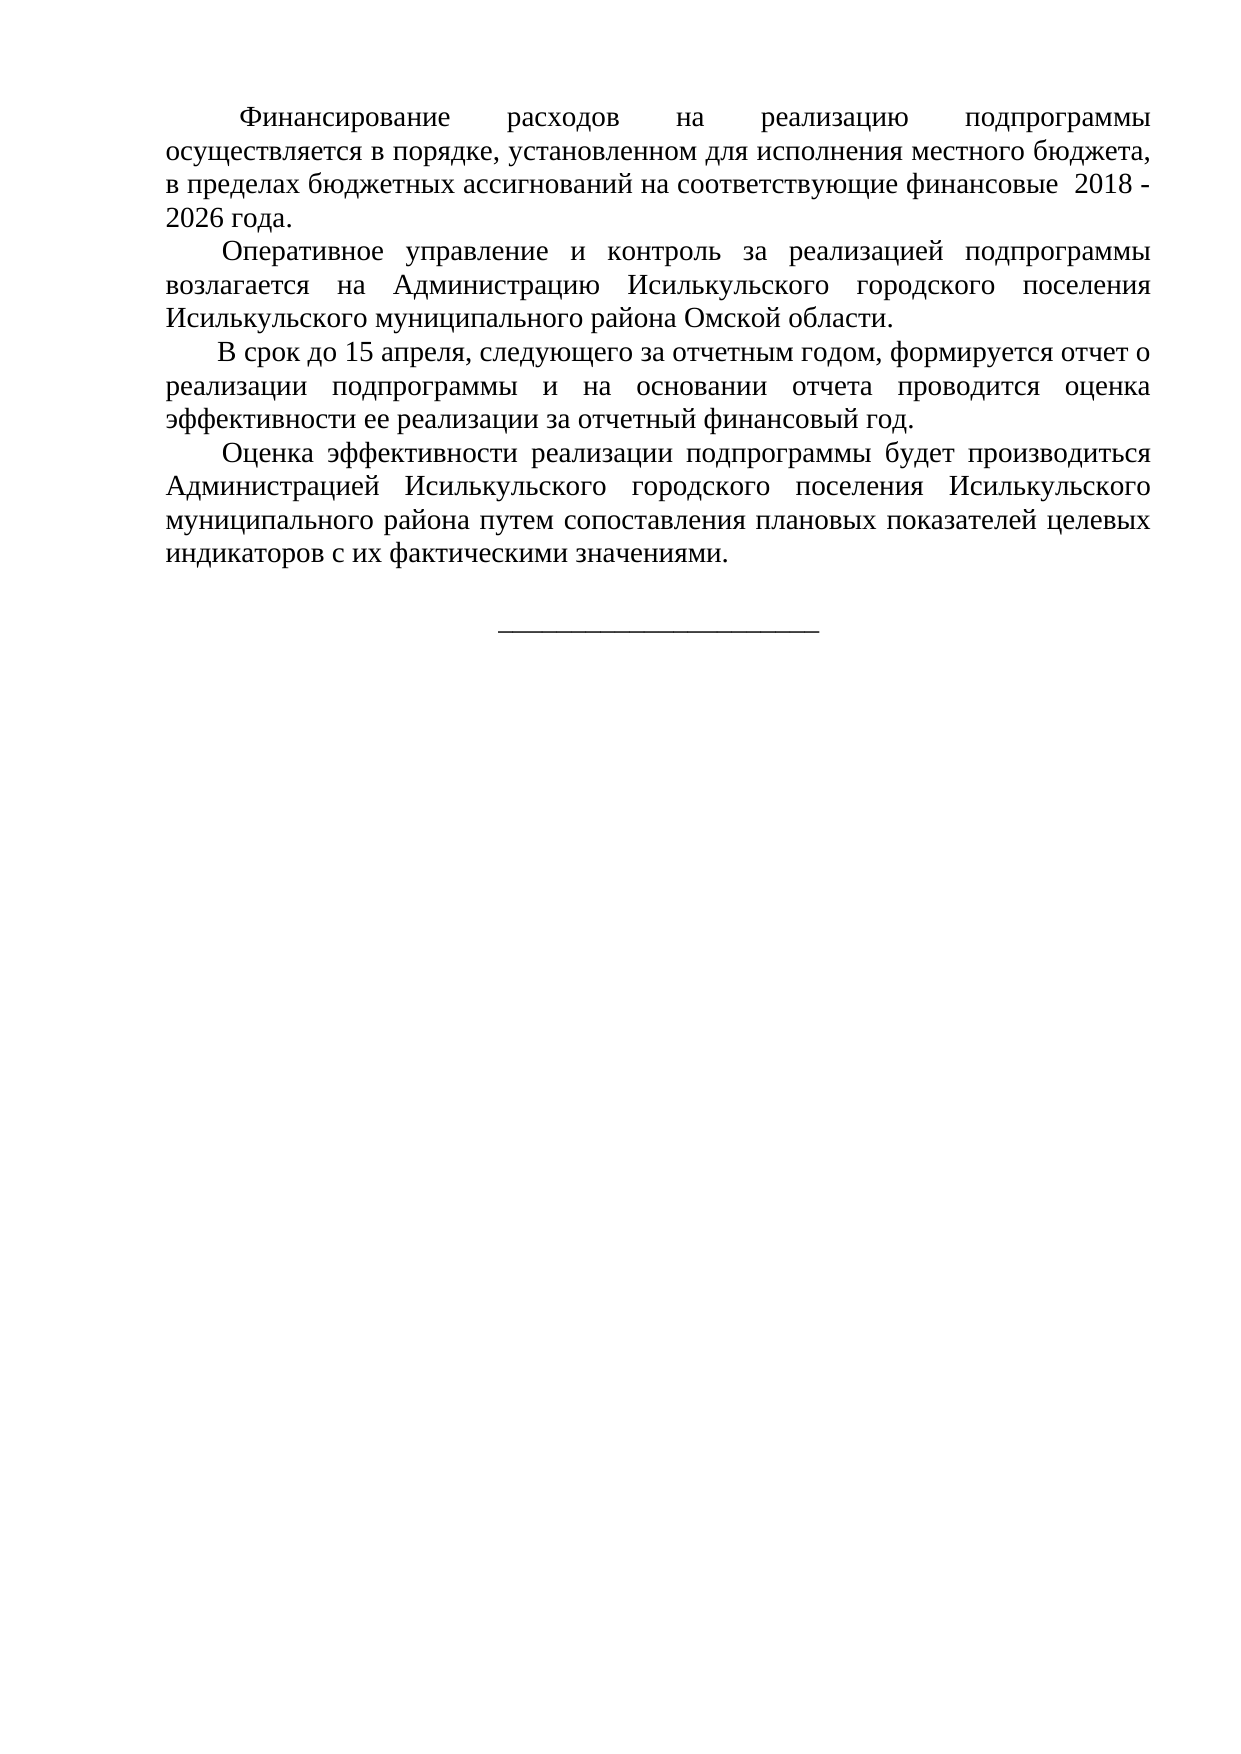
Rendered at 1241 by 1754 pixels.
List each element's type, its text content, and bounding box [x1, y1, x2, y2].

text Финансирование расходов на реализацию подпрограммы осуществляется в порядке, установленном для исполнения местного бюджета, в пределах бюджетных ассигнований на соответствующие финансовые 2018 - 2026 года. [165, 99, 1152, 233]
text Оценка эффективности реализации подпрограммы будет производиться Администрацией Исилькульского городского поселения Исилькульского муниципального района путем сопоставления плановых показателей целевых индикаторов с их фактическими значениями. [165, 435, 1152, 569]
text Оперативное управление и контроль за реализацией подпрограммы возлагается на Администрацию Исилькульского городского поселения Исилькульского муниципального района Омской области. [165, 233, 1152, 334]
text В срок до 15 апреля, следующего за отчетным годом, формируется отчет о реализации подпрограммы и на основании отчета проводится оценка эффективности ее реализации за отчетный финансовый год. [165, 334, 1152, 435]
text ______________________ [165, 602, 1152, 636]
